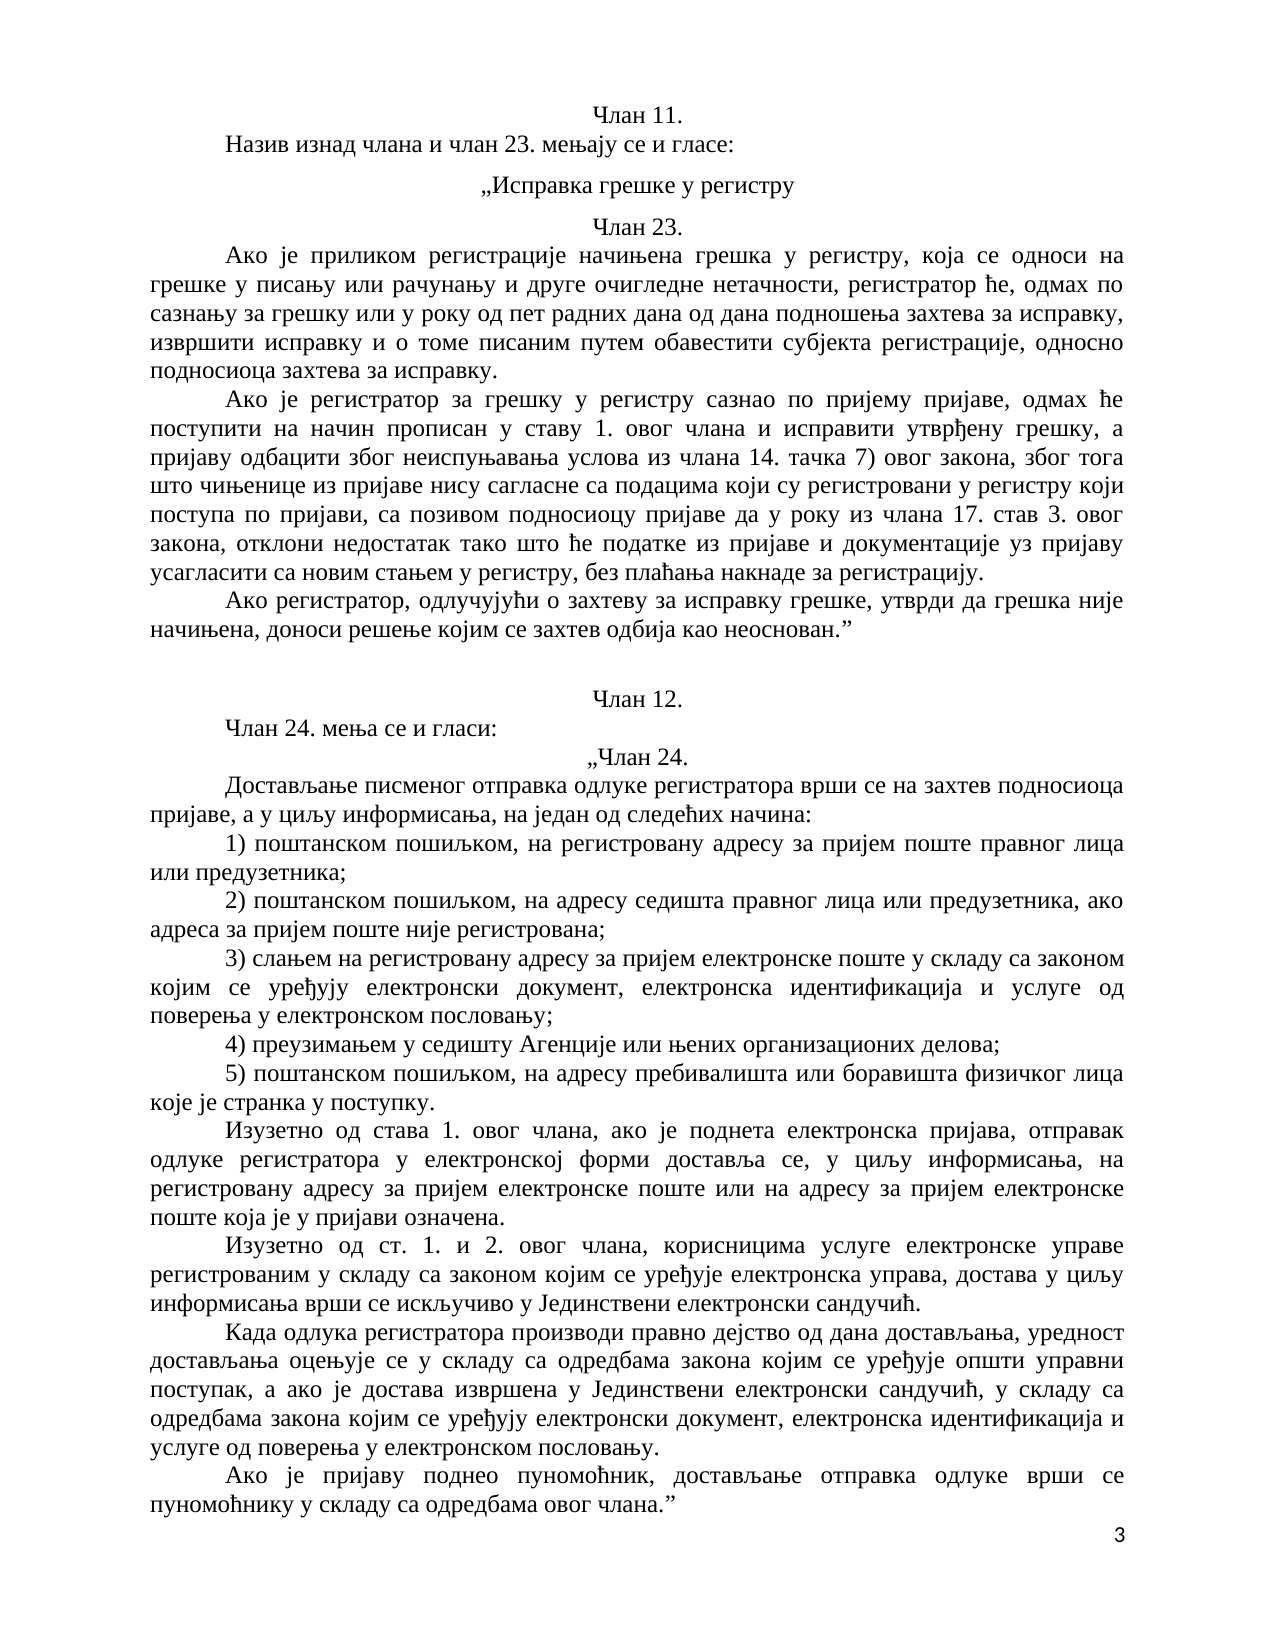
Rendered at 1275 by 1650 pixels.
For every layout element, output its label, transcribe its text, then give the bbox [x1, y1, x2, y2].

text Члан 12. [150, 684, 1125, 713]
text Назив изнад члана и члан 23. мењају се и гласе: [150, 129, 1125, 158]
text Ако регистратор, одлучујући о захтеву за исправку грешке, утврди да грешка није начињена, доноси решење којим се захтев одбија као неоснован.ˮ [150, 585, 1125, 643]
text Ако је приликом регистрације начињена грешка у регистру, која се односи на грешке у писању или рачунању и друге очигледне нетачности, регистратор ће, одмах по сазнању за грешку или у року од пет радних дана од дана подношења захтева за исправку, извршити исправку и о томе писаним путем обавестити субјекта регистрације, односно подносиоца захтева за исправку. [150, 240, 1125, 384]
text 2) поштанском пошиљком, на адресу седишта правног лица или предузетника, ако адреса за пријем поште није регистрована; [150, 885, 1125, 943]
text „Исправка грешке у регистру [150, 170, 1125, 199]
text 4) преузимањем у седишту Агенције или њених организационих делова; [150, 1029, 1125, 1058]
text 1) поштанском пошиљком, на регистровану адресу за пријем поште правног лица или предузетника; [150, 828, 1125, 885]
text Достављање писменог отправка одлуке регистратора врши се на захтев подносиоца пријаве, а у циљу информисања, на један од следећих начина: [150, 770, 1125, 828]
text Члан 11. [150, 100, 1125, 129]
text „Члан 24. [150, 742, 1125, 770]
text Изузетно од ст. 1. и 2. овог члана, корисницима услуге електронске управе регистрованим у складу са законом којим се уређује електронска управа, достава у циљу информисања врши се искључиво у Јединствени електронски сандучић. [150, 1230, 1125, 1317]
text Ако је регистратор за грешку у регистру сазнао по пријему пријаве, одмах ће поступити на начин прописан у ставу 1. овог члана и исправити утврђену грешку, а пријаву одбацити због неиспуњавања услова из члана 14. тачка 7) овог закона, због тога што чињенице из пријаве нису сагласне са подацима који су регистровани у регистру који поступа по пријави, са позивом подносиоцу пријаве да у року из члана 17. став 3. овог закона, отклони недостатак тако што ће податке из пријаве и документације уз пријаву усагласити са новим стањем у регистру, без плаћања накнаде за регистрацију. [150, 384, 1125, 585]
text 5) поштанском пошиљком, на адресу пребивалишта или боравишта физичког лица које је странка у поступку. [150, 1058, 1125, 1115]
text Када одлука регистратора производи правно дејство од дана достављања, уредност достављања оцењује се у складу са одредбама закона којим се уређује општи управни поступак, а ако је достава извршена у Јединствени електронски сандучић, у складу са одредбама закона којим се уређују електронски документ, електронска идентификација и услуге од поверења у електронском пословању. [150, 1317, 1125, 1460]
text Члан 23. [150, 212, 1125, 240]
text Изузетно од става 1. овог члана, ако је поднета електронска пријава, отправак одлуке регистратора у електронској форми доставља се, у циљу информисања, на регистровану адресу за пријем електронске поште или на адресу за пријем електронске поште која је у пријави означена. [150, 1115, 1125, 1230]
text 3) слањем на регистровану адресу за пријем електронске поште у складу са законом којим се уређују електронски документ, електронска идентификација и услуге од поверења у електронском пословању; [150, 943, 1125, 1029]
text Члан 24. мења се и гласи: [150, 713, 1125, 742]
text Ако је пријаву поднео пуномоћник, достављање отправка одлуке врши се пуномоћнику у складу са одредбама овог члана.ˮ [150, 1460, 1125, 1518]
